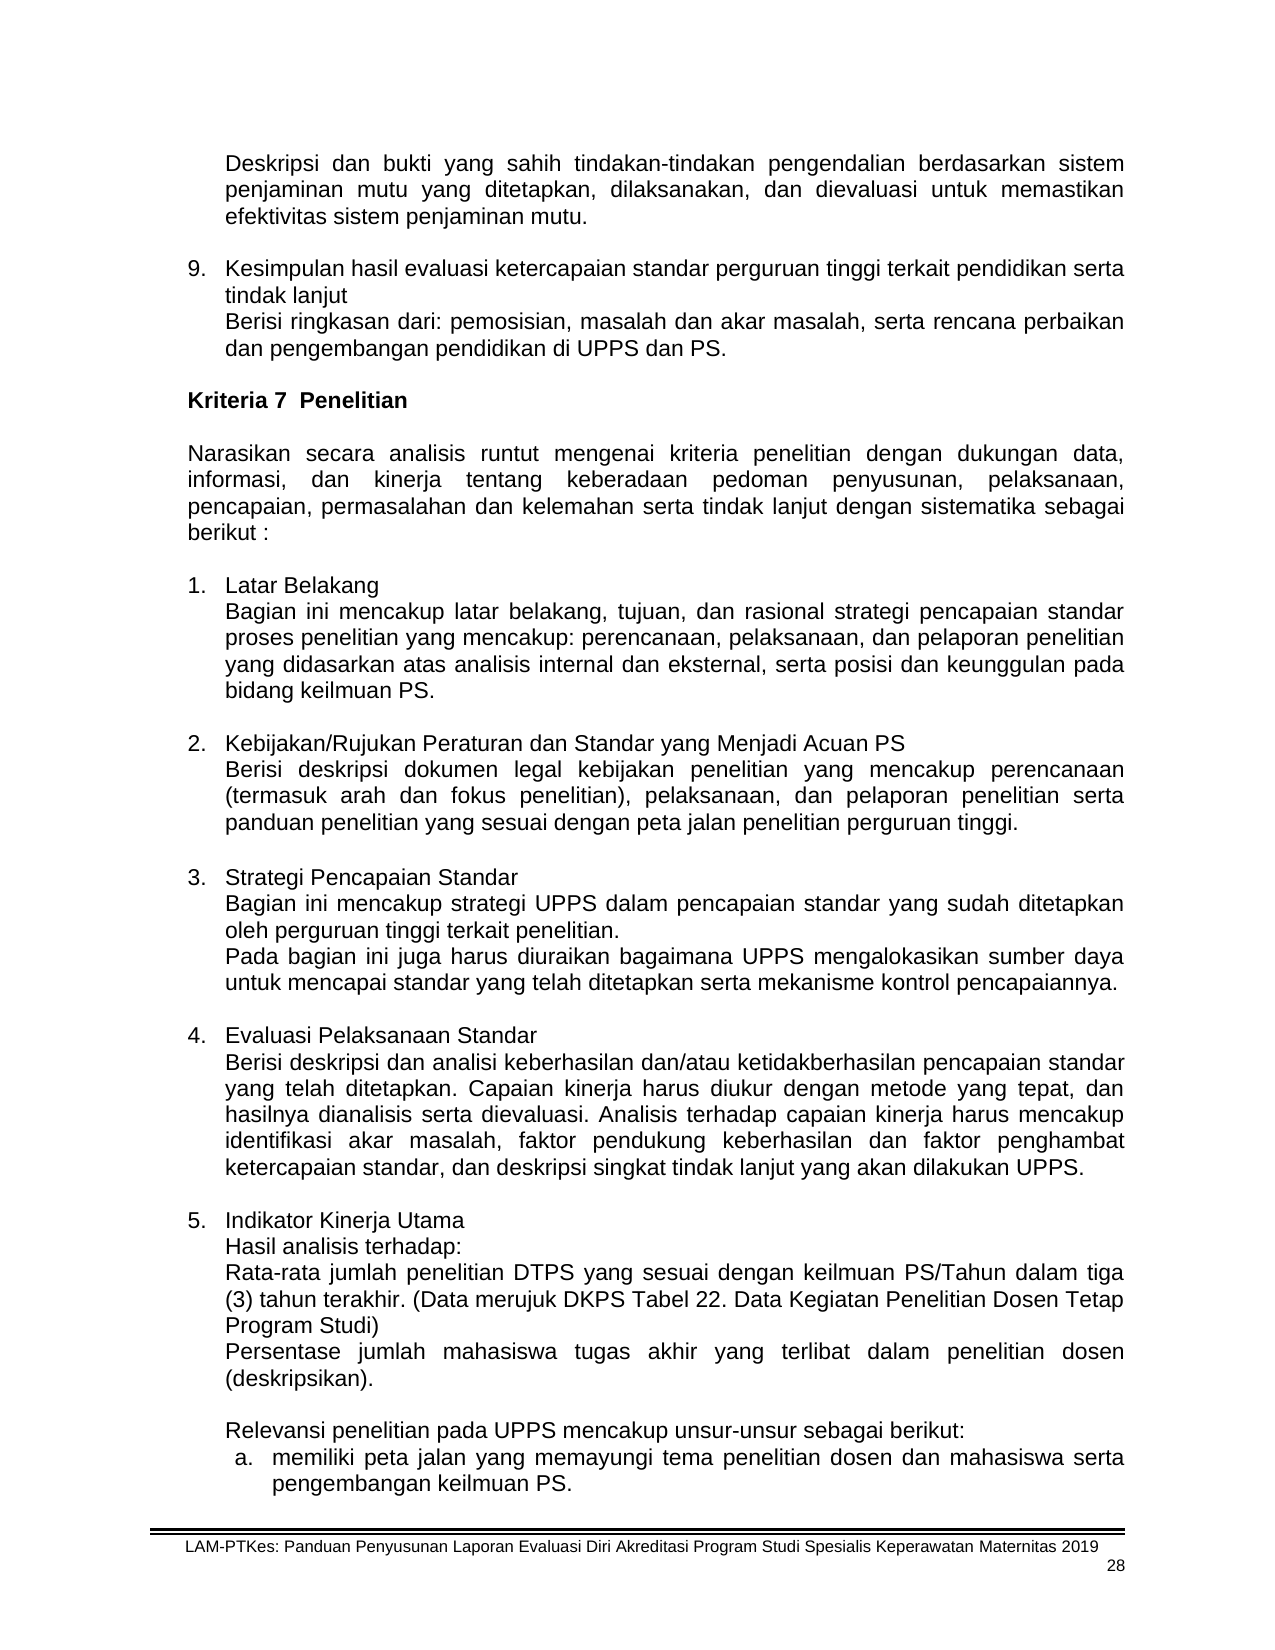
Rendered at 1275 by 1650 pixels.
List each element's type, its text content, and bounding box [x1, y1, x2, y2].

text Persentase jumlah mahasiswa tugas akhir yang terlibat dalam penelitian dosen (deskripsikan). [225, 1338, 1125, 1391]
text Deskripsi dan bukti yang sahih tindakan-tindakan pengendalian berdasarkan sistem penjaminan mutu yang ditetapkan, dilaksanakan, dan dievaluasi untuk memastikan efektivitas sistem penjaminan mutu. [225, 150, 1125, 229]
subtitle Kriteria 7 Penelitian [187, 387, 1125, 413]
list Indikator Kinerja Utama [187, 1207, 1125, 1233]
text Bagian ini mencakup strategi UPPS dalam pencapaian standar yang sudah ditetapkan oleh perguruan tinggi terkait penelitian. [225, 890, 1125, 943]
text Narasikan secara analisis runtut mengenai kriteria penelitian dengan dukungan data, informasi, dan kinerja tentang keberadaan pedoman penyusunan, pelaksanaan, pencapaian, permasalahan dan kelemahan serta tindak lanjut dengan sistematika sebagai berikut : [187, 440, 1125, 545]
text Berisi ringkasan dari: pemosisian, masalah dan akar masalah, serta rencana perbaikan dan pengembangan pendidikan di UPPS dan PS. [225, 308, 1125, 361]
list Kesimpulan hasil evaluasi ketercapaian standar perguruan tinggi terkait pendidikan serta tindak lanjut [187, 255, 1125, 308]
text Hasil analisis terhadap: [225, 1233, 1125, 1259]
text Berisi deskripsi dan analisi keberhasilan dan/atau ketidakberhasilan pencapaian standar yang telah ditetapkan. Capaian kinerja harus diukur dengan metode yang tepat, dan hasilnya dianalisis serta dievaluasi. Analisis terhadap capaian kinerja harus mencakup identifikasi akar masalah, faktor pendukung keberhasilan dan faktor penghambat ketercapaian standar, dan deskripsi singkat tindak lanjut yang akan dilakukan UPPS. [225, 1048, 1125, 1180]
text Pada bagian ini juga harus diuraikan bagaimana UPPS mengalokasikan sumber daya untuk mencapai standar yang telah ditetapkan serta mekanisme kontrol pencapaiannya. [225, 943, 1125, 996]
list Latar Belakang [187, 572, 1125, 598]
text Relevansi penelitian pada UPPS mencakup unsur-unsur sebagai berikut: [225, 1417, 1125, 1444]
list memiliki peta jalan yang memayungi tema penelitian dosen dan mahasiswa serta pengembangan keilmuan PS. [234, 1444, 1125, 1496]
text Rata-rata jumlah penelitian DTPS yang sesuai dengan keilmuan PS/Tahun dalam tiga (3) tahun terakhir. (Data merujuk DKPS Tabel 22. Data Kegiatan Penelitian Dosen Tetap Program Studi) [225, 1259, 1125, 1338]
list Strategi Pencapaian Standar [187, 864, 1125, 890]
list Evaluasi Pelaksanaan Standar [187, 1022, 1125, 1048]
text Berisi deskripsi dokumen legal kebijakan penelitian yang mencakup perencanaan (termasuk arah dan fokus penelitian), pelaksanaan, dan pelaporan penelitian serta panduan penelitian yang sesuai dengan peta jalan penelitian perguruan tinggi. [225, 756, 1125, 835]
text Bagian ini mencakup latar belakang, tujuan, dan rasional strategi pencapaian standar proses penelitian yang mencakup: perencanaan, pelaksanaan, dan pelaporan penelitian yang didasarkan atas analisis internal dan eksternal, serta posisi dan keunggulan pada bidang keilmuan PS. [225, 598, 1125, 703]
list Kebijakan/Rujukan Peraturan dan Standar yang Menjadi Acuan PS [187, 730, 1125, 756]
